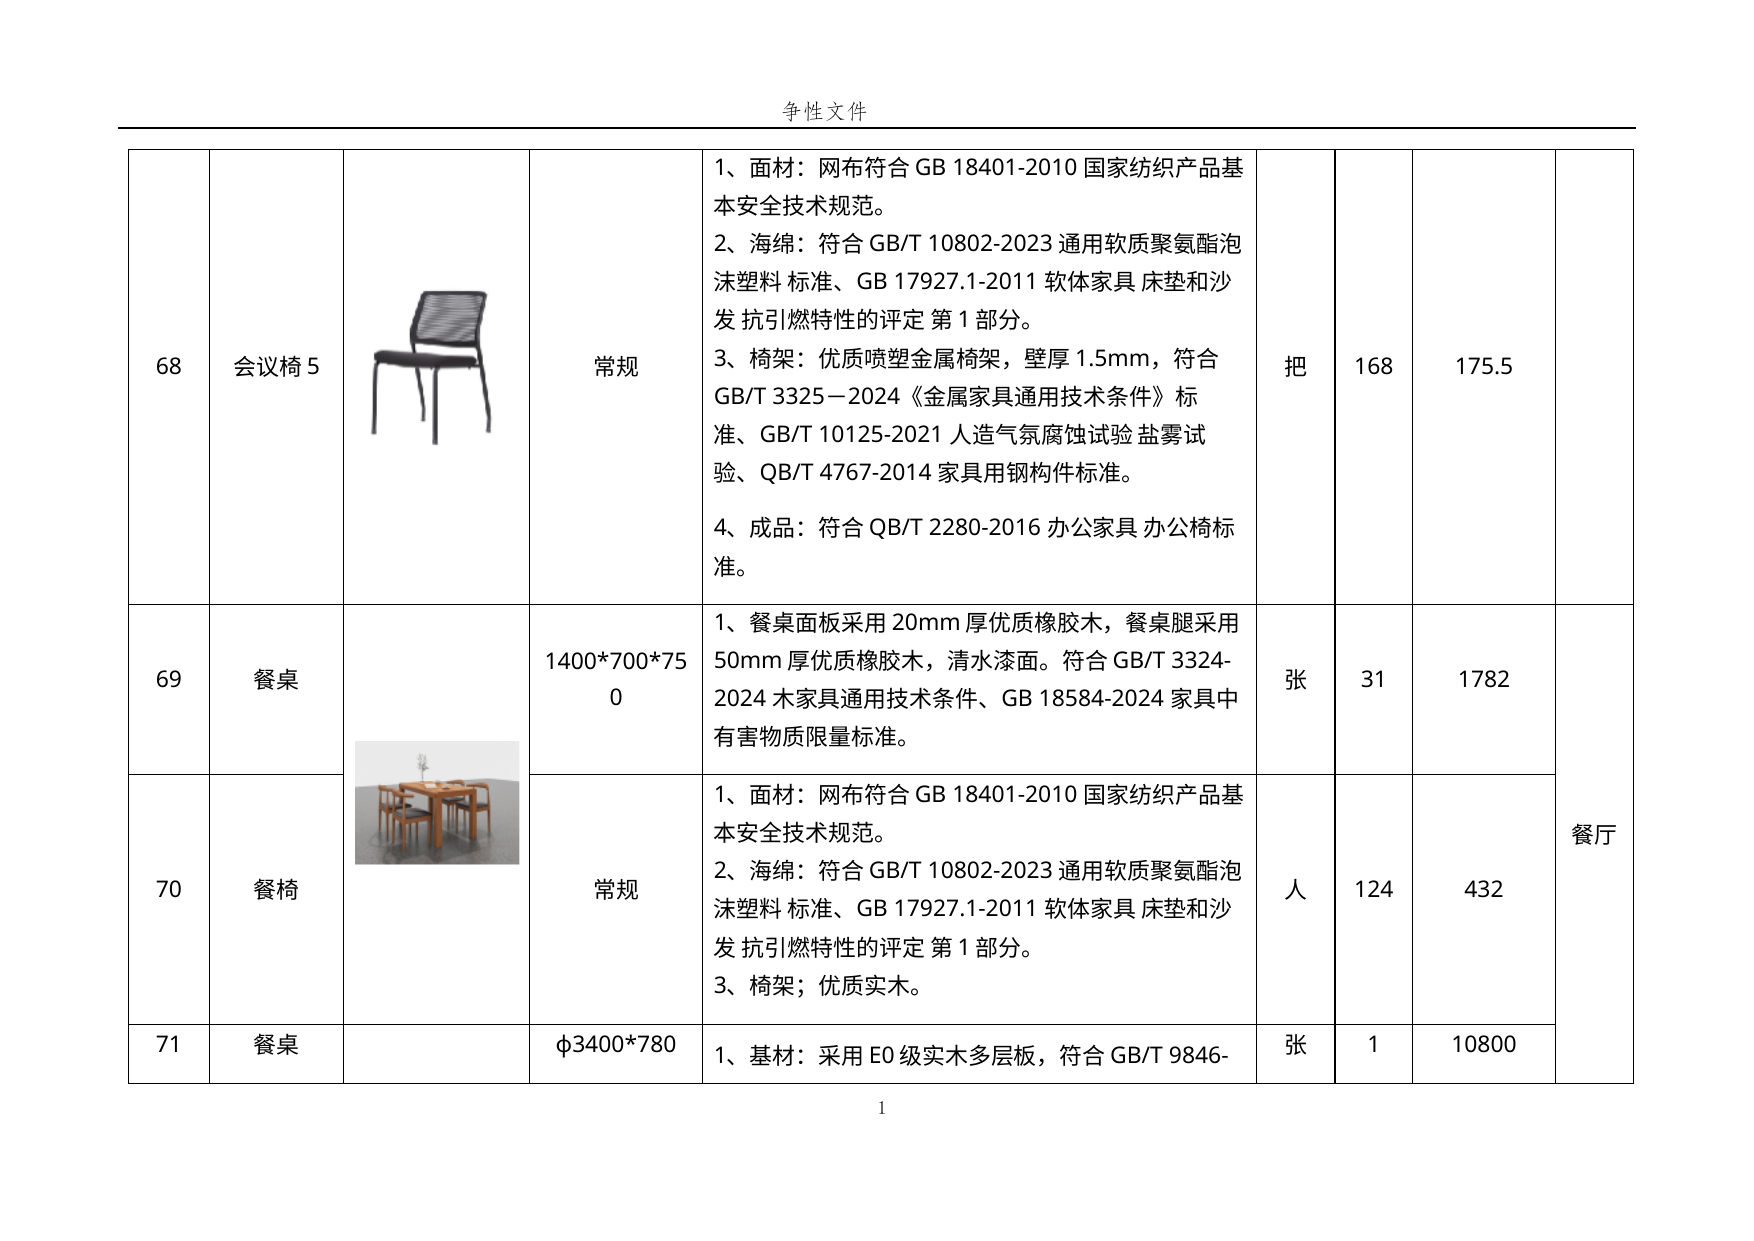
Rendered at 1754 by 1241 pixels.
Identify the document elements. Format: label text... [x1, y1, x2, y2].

table_cell 1、餐桌面板采用20mm厚优质橡胶木，餐桌腿采用50mm厚优质橡胶木，清水漆面。符合GB/T 3324-2024 木家具通用技术条件、GB 18584-2024 家具中有害物质限量标准。 [703, 605, 1256, 774]
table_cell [703, 1025, 1256, 1083]
table_cell 71 [129, 1025, 209, 1083]
table_cell 把 [1257, 150, 1334, 603]
table_cell 69 [129, 605, 209, 774]
table_cell 张 [1257, 605, 1334, 774]
table_cell 432 [1413, 775, 1555, 1024]
table_cell 常规 [530, 150, 702, 603]
table_cell 常规 [530, 775, 702, 1024]
table_cell 68 [129, 150, 209, 603]
table_cell 1400*700*750 [530, 605, 702, 774]
table_cell 1、面材：网布符合GB 18401-2010 国家纺织产品基本安全技术规范。 2、海绵：符合GB/T 10802-2023 通用软质聚氨酯泡沫塑料 标准、GB 17927.1-2011 软体家具 床垫和沙发 抗引燃特性的评定 第1部分。 3、椅架；优质实木。 [703, 775, 1256, 1024]
picture [361, 278, 512, 453]
table_cell 餐桌 [210, 605, 343, 774]
table_cell 31 [1336, 605, 1412, 774]
table_cell [344, 1025, 529, 1083]
table_cell [344, 150, 529, 603]
table_cell 面材：网布符合GB 18401-2010 国家纺织产品基本安全技术规范。 2、海绵：符合GB/T 10802-2023 通用软质聚氨酯泡沫塑料 标准、GB 17927.1-2011 软体家具 床垫和沙发 抗引燃特性的评定 第1部分。 3、椅架：优质喷塑金属椅架，壁厚1.5mm，符合GB/T 3325－2024《金属家具通用技术条件》标准、GB/T 10125-2021 人造气氛腐蚀试验 盐雾试验、QB/T 4767-2014 家具用钢构件标准。 4、成品：符合QB/T 2280-2016 办公家具 办公椅标准。 [703, 150, 1256, 603]
table_cell 124 [1336, 775, 1412, 1024]
table_cell 10800 [1413, 1025, 1555, 1083]
table_cell [344, 605, 529, 1024]
table_cell 70 [129, 775, 209, 1024]
table_cell 1 [1336, 1025, 1412, 1083]
table_cell 168 [1336, 150, 1412, 603]
table_cell 会议椅5 [210, 150, 343, 603]
table_cell 餐桌 [210, 1025, 343, 1083]
table_cell 张 [1257, 1025, 1334, 1083]
table_cell 175.5 [1413, 150, 1555, 603]
table_cell ф3400*780 [530, 1025, 702, 1083]
table_cell 人 [1257, 775, 1334, 1024]
table_cell 餐椅 [210, 775, 343, 1024]
picture [355, 741, 520, 866]
table_cell 1782 [1413, 605, 1555, 774]
table_cell 餐厅 [1556, 605, 1633, 1083]
